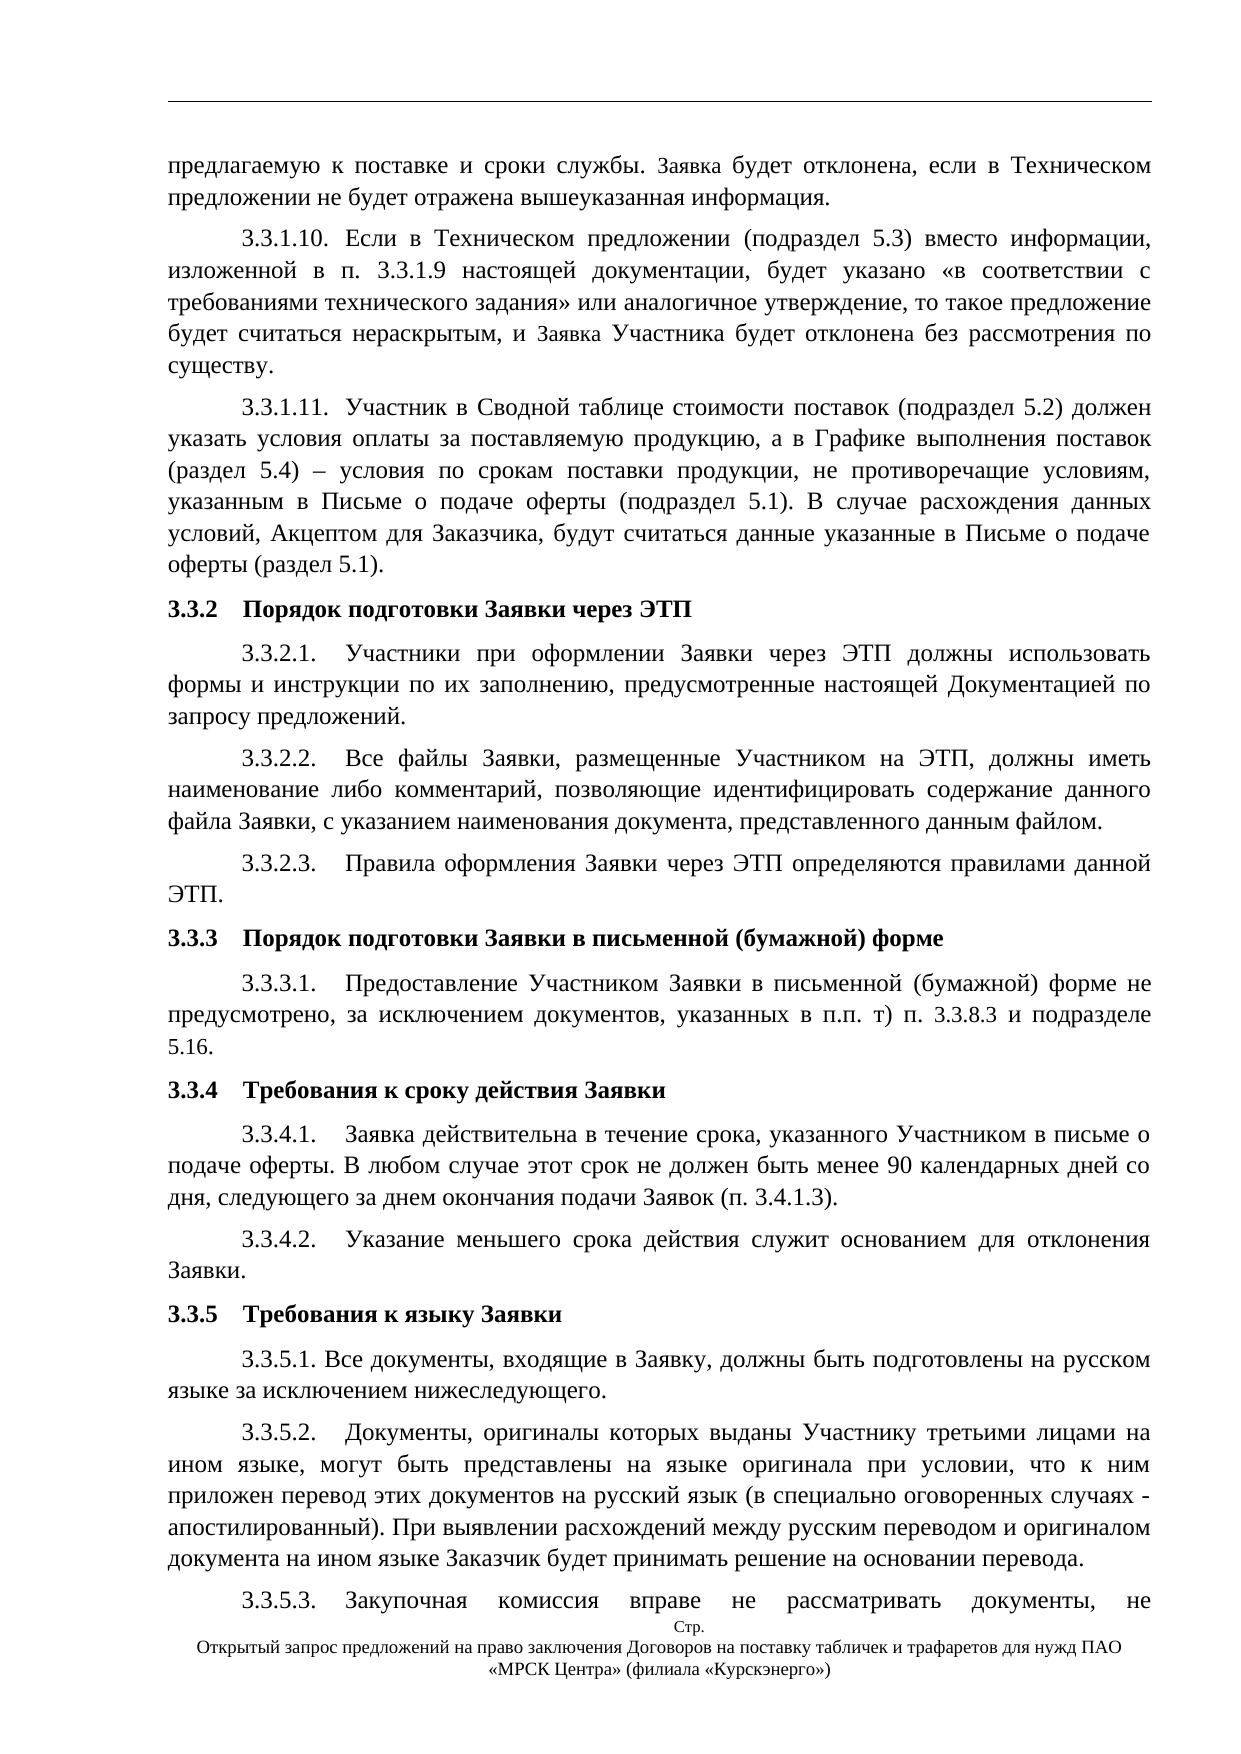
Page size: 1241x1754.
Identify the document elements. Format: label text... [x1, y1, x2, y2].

list Участники при оформлении Заявки через ЭТП должны использовать формы и инструкции по их заполнению, предусмотренные настоящей Документацией по запросу предложений. [168, 638, 1152, 729]
list Если в Техническом предложении (подраздел 5.3) вместо информации, изложенной в п. 3.3.1.9 настоящей документации, будет указано «в соответствии с требованиями технического задания» или аналогичное утверждение, то такое предложение будет считаться нераскрытым, и Заявка Участника будет отклонена без рассмотрения по существу. [168, 223, 1152, 378]
list Заявка действительна в течение срока, указанного Участником в письме о подаче оферты. В любом случае этот срок не должен быть менее 90 календарных дней со дня, следующего за днем окончания подачи Заявок (п. 3.4.1.3). [168, 1119, 1151, 1211]
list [168, 1585, 1152, 1614]
list Правила оформления Заявки через ЭТП определяются правилами данной ЭТП. [168, 848, 1152, 908]
list Документы, оригиналы которых выданы Участнику третьими лицами на ином языке, могут быть представлены на языке оригинала при условии, что к ним приложен перевод этих документов на русский язык (в специально оговоренных случаях - апостилированный). При выявлении расхождений между русским переводом и оригиналом документа на ином языке Заказчик будет принимать решение на основании перевода. [168, 1417, 1152, 1572]
subtitle Требования к языку Заявки [168, 1299, 1152, 1328]
list Предоставление Участником Заявки в письменной (бумажной) форме не предусмотрено, за исключением документов, указанных в п.п. т) п. 3.3.8.3 и подразделе 5.16. [168, 968, 1152, 1059]
list Указание меньшего срока действия служит основанием для отклонения Заявки. [168, 1224, 1151, 1284]
subtitle Требования к сроку действия Заявки [168, 1075, 1152, 1103]
list Участник в Сводной таблице стоимости поставок (подраздел 5.2) должен указать условия оплаты за поставляемую продукцию, а в Графике выполнения поставок (раздел 5.4) – условия по срокам поставки продукции, не противоречащие условиям, указанным в Письме о подаче оферты (подраздел 5.1). В случае расхождения данных условий, Акцептом для Заказчика, будут считаться данные указанные в Письме о подаче оферты (раздел 5.1). [168, 392, 1152, 578]
subtitle Порядок подготовки Заявки через ЭТП [168, 594, 1152, 622]
list Все файлы Заявки, размещенные Участником на ЭТП, должны иметь наименование либо комментарий, позволяющие идентифицировать содержание данного файла Заявки, с указанием наименования документа, представленного данным файлом. [168, 743, 1152, 835]
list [168, 150, 1152, 210]
text 3.3.5.1. Все документы, входящие в Заявку, должны быть подготовлены на русском языке за исключением нижеследующего. [168, 1344, 1152, 1404]
subtitle Порядок подготовки Заявки в письменной (бумажной) форме [168, 923, 1152, 952]
